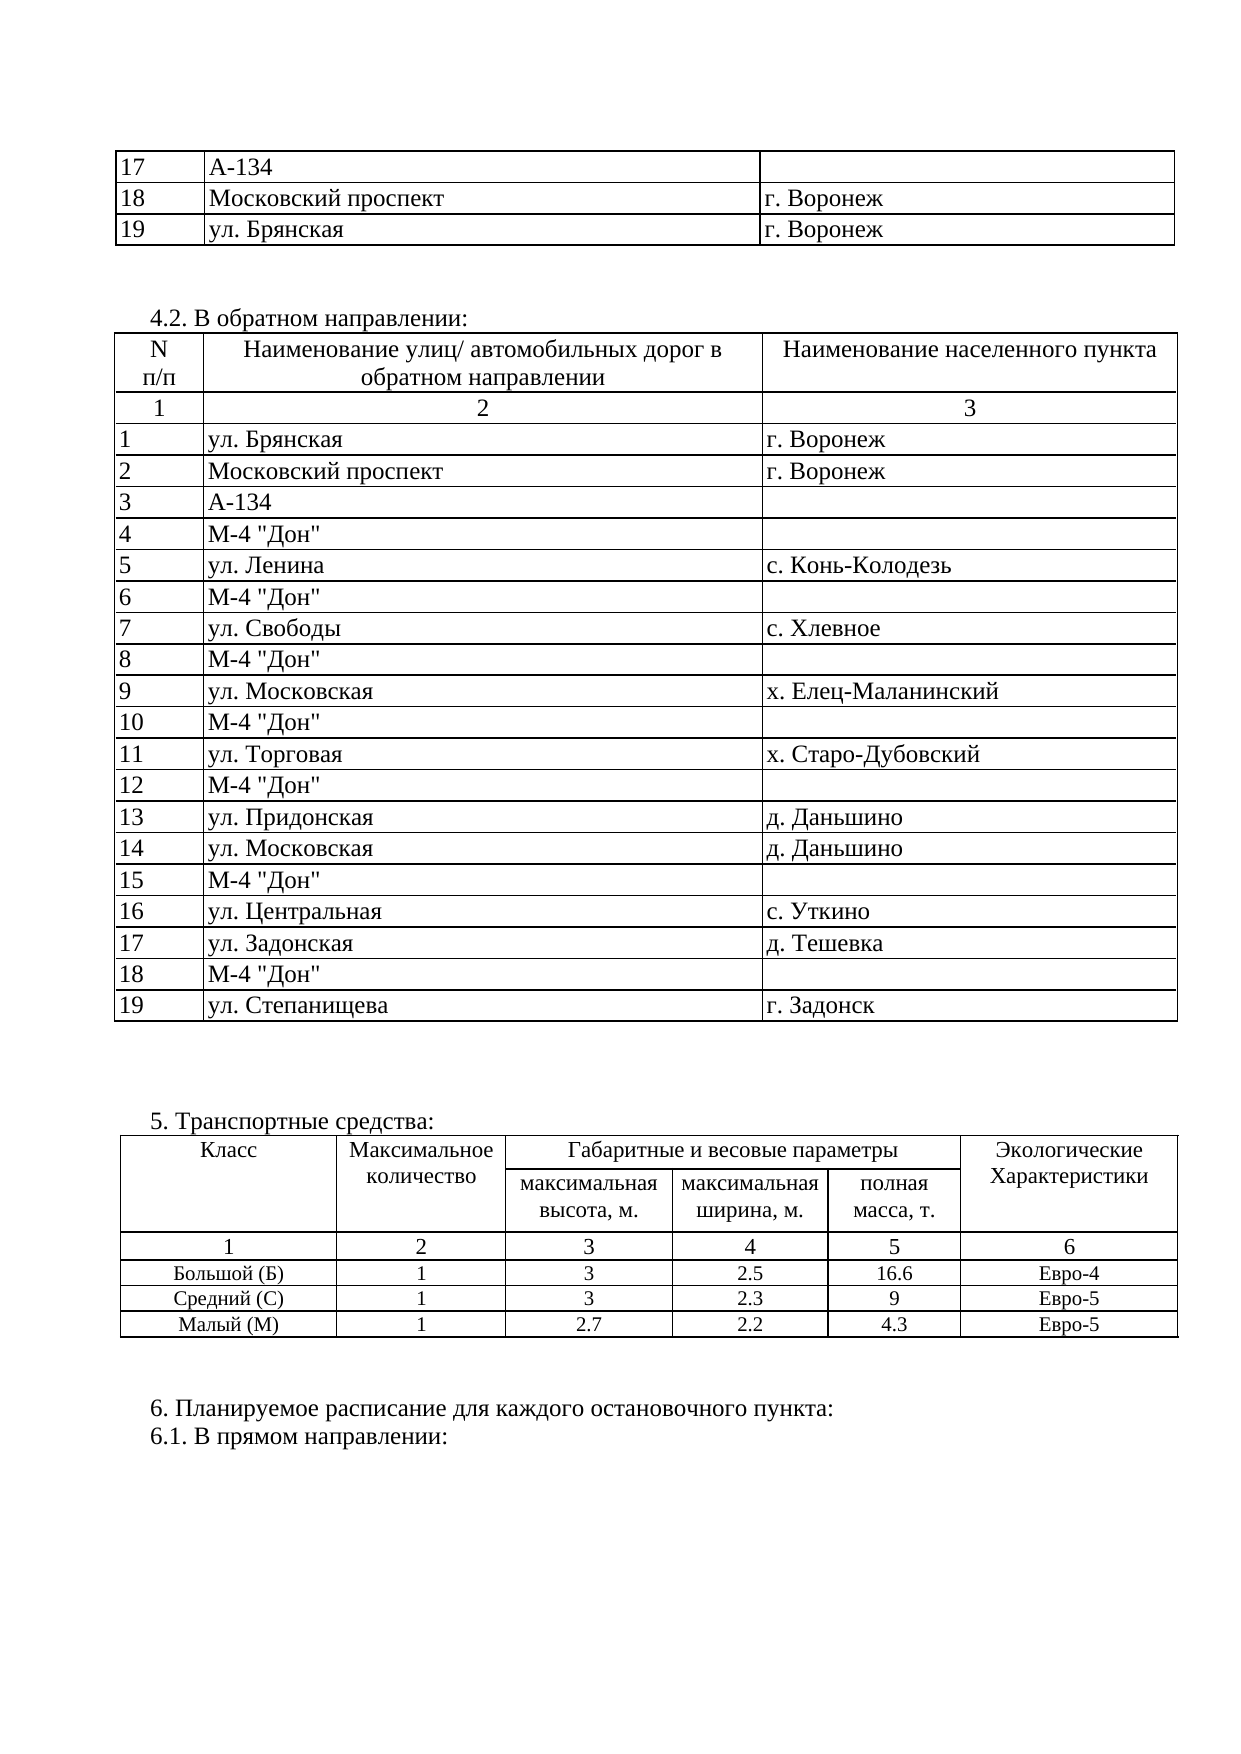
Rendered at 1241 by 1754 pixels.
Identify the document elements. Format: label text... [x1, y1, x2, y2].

table_cell ул. Торговая [204, 739, 762, 769]
table_cell 1 [337, 1261, 505, 1285]
text 6.1. В прямом направлении: [150, 1421, 1090, 1450]
table_cell 3 [506, 1233, 672, 1259]
table_cell [763, 863, 1177, 894]
table_cell 13 [115, 801, 203, 832]
table_cell Московский проспект [204, 456, 762, 486]
table_cell ул. Степанищева [204, 991, 762, 1020]
table_cell ул. Центральная [204, 896, 762, 926]
table_cell М-4 "Дон" [204, 645, 762, 674]
table_cell г. Воронеж [763, 454, 1177, 486]
table_header Наименование населенного пункта [763, 334, 1177, 391]
table_cell 19 [117, 215, 204, 244]
table_cell 1 [121, 1233, 336, 1259]
table_cell ул. Ленина [204, 550, 762, 580]
table_cell [763, 643, 1177, 674]
table_cell М-4 "Дон" [204, 707, 762, 737]
table_cell 9 [829, 1286, 960, 1310]
table_cell [763, 958, 1177, 989]
table_cell М-4 "Дон" [204, 865, 762, 894]
table_cell [763, 580, 1177, 611]
table_cell 18 [117, 183, 204, 213]
table_cell Евро-4 [961, 1261, 1177, 1285]
table_cell М-4 "Дон" [204, 519, 762, 548]
table_header Наименование улиц/ автомобильных дорог в обратном направлении [204, 334, 762, 391]
table_cell ул. Брянская [204, 424, 762, 454]
table_cell 4 [673, 1233, 827, 1259]
table_cell 15 [115, 864, 203, 894]
table_cell М-4 "Дон" [204, 582, 762, 611]
table_cell М-4 "Дон" [204, 959, 762, 989]
table_cell [763, 706, 1177, 737]
table_cell Евро-5 [961, 1312, 1177, 1336]
table_cell максимальная высота, м. [506, 1170, 672, 1231]
table_cell ул. Задонская [204, 928, 762, 957]
table_cell с. Уткино [763, 895, 1177, 926]
table_cell 3 [506, 1261, 672, 1285]
table_header N п/п [115, 334, 203, 391]
text 4.2. В обратном направлении: [150, 303, 1090, 332]
table_cell Евро-5 [961, 1286, 1177, 1310]
table_cell Малый (М) [121, 1312, 336, 1336]
table_cell 3 [763, 391, 1177, 423]
table_cell А-134 [205, 152, 759, 181]
table_cell М-4 "Дон" [204, 770, 762, 800]
table_cell [763, 486, 1177, 517]
table_cell [763, 769, 1177, 800]
table_cell д. Даньшино [763, 800, 1177, 832]
table_cell 10 [115, 707, 203, 737]
table_cell полная масса, т. [829, 1170, 960, 1231]
table_header Класс [121, 1136, 336, 1231]
table_cell 18 [115, 959, 203, 989]
table_cell г. Воронеж [761, 215, 1174, 244]
table_cell с. Конь-Колодезь [763, 549, 1177, 580]
table_header Максимальное количество [337, 1136, 505, 1231]
text 5. Транспортные средства: [150, 1106, 1090, 1134]
table_cell 4.3 [829, 1312, 960, 1336]
table_cell д. Даньшино [763, 832, 1177, 863]
table_cell г. Воронеж [761, 183, 1174, 213]
table_cell Средний (С) [121, 1286, 336, 1310]
text 6. Планируемое расписание для каждого остановочного пункта: [150, 1393, 1090, 1421]
table_cell [761, 152, 1174, 181]
table_cell г. Воронеж [763, 423, 1177, 454]
table_cell А-134 [204, 487, 762, 517]
table_cell максимальная ширина, м. [673, 1170, 827, 1231]
table_cell 17 [117, 152, 204, 181]
table_cell ул. Свободы [204, 613, 762, 643]
table_cell 8 [115, 644, 203, 674]
table_cell 11 [115, 738, 203, 769]
table_cell 19 [115, 990, 203, 1020]
table_cell 1 [337, 1286, 505, 1310]
table_cell ул. Брянская [205, 215, 759, 244]
table_cell 12 [115, 770, 203, 800]
table_cell 7 [115, 613, 203, 643]
table_cell 2.5 [673, 1261, 827, 1285]
table_cell с. Хлевное [763, 611, 1177, 643]
table_cell 3 [506, 1286, 672, 1310]
table_cell 16.6 [829, 1261, 960, 1285]
table_cell 2 [115, 455, 203, 486]
table_cell ул. Придонская [204, 802, 762, 832]
table_cell 2 [337, 1233, 505, 1259]
table_header Габаритные и весовые параметры [506, 1136, 960, 1168]
table_cell 6 [115, 581, 203, 611]
table_cell Московский проспект [205, 183, 759, 213]
table_cell 2 [204, 393, 762, 423]
table_cell х. Елец-Маланинский [763, 674, 1177, 706]
table_cell 3 [115, 487, 203, 517]
table_cell 1 [115, 424, 203, 454]
table_cell 2.2 [673, 1312, 827, 1336]
table_cell ул. Московская [204, 833, 762, 863]
table_cell г. Задонск [763, 989, 1177, 1020]
table_cell [763, 517, 1177, 548]
table_cell х. Старо-Дубовский [763, 737, 1177, 769]
table_cell 2.7 [506, 1312, 672, 1336]
table_cell ул. Московская [204, 676, 762, 706]
table_cell 14 [115, 833, 203, 863]
table_cell 1 [337, 1312, 505, 1336]
table_cell 17 [115, 927, 203, 957]
table_header Экологические Характеристики [961, 1136, 1177, 1231]
table_cell Большой (Б) [121, 1261, 336, 1285]
table_cell 4 [115, 518, 203, 548]
table_cell д. Тешевка [763, 926, 1177, 957]
table_cell 1 [115, 392, 203, 423]
table_cell 16 [115, 896, 203, 926]
table_cell 5 [829, 1233, 960, 1259]
table_cell 5 [115, 550, 203, 580]
table_cell 2.3 [673, 1286, 827, 1310]
table_cell 9 [115, 675, 203, 706]
table_cell 6 [961, 1233, 1177, 1259]
